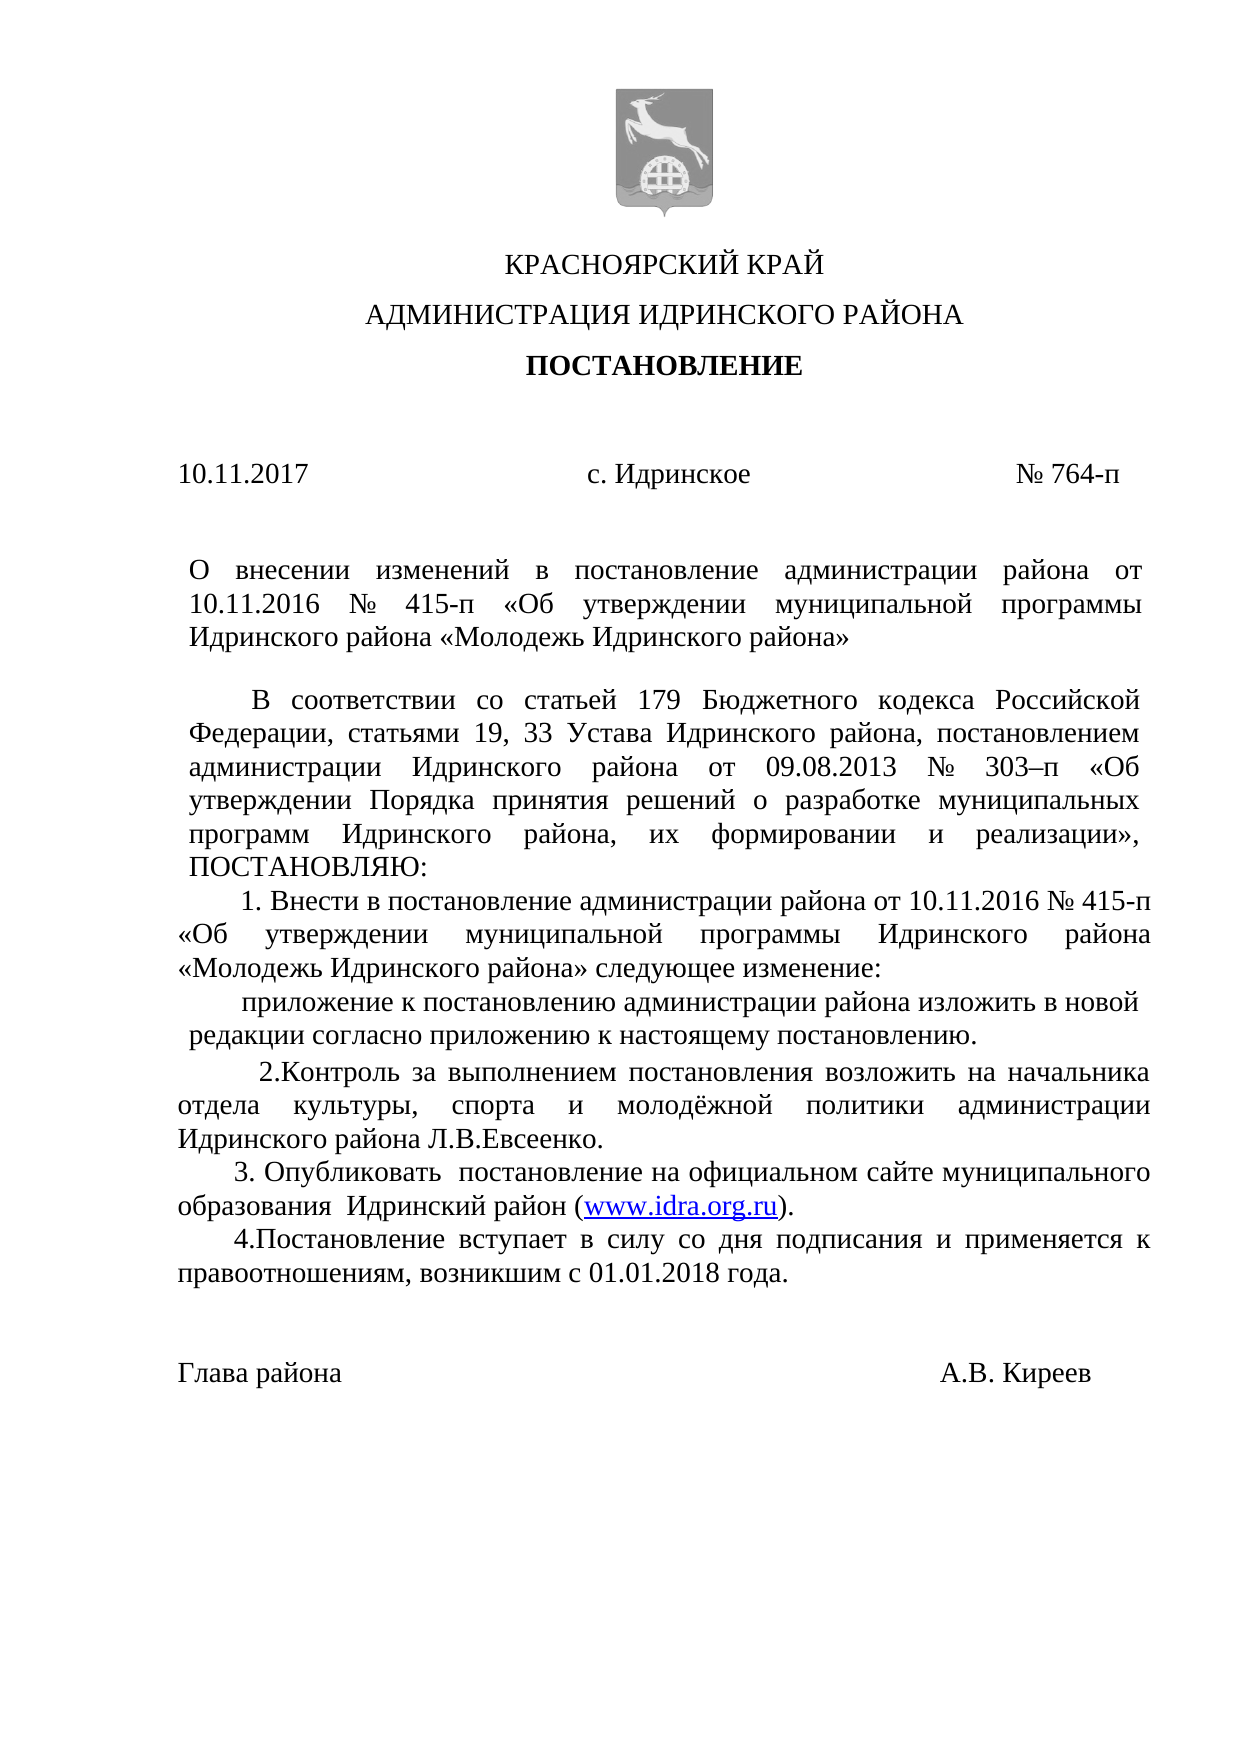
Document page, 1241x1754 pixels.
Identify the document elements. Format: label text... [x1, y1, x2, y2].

table_header 10.11.2017 [166, 432, 561, 496]
table_header № 764-п [922, 432, 1184, 496]
text 4.Постановление вступает в силу со дня подписания и применяется к правоотношениям, возникшим с 01.01.2018 года. [177, 1221, 1152, 1288]
table_cell В соответствии со статьей 179 Бюджетного кодекса Российской Федерации, статьями 19, 33 Устава Идринского района, постановлением администрации Идринского района от 09.08.2013 № 303–п «Об утверждении Порядка принятия решений о разработке муниципальных программ Идринского района, их формировании и реализации», ПОСТАНОВЛЯЮ: 1. Внести в постановление администрации района от 10.11.2016 № 415-п «Об утверждении муниципальной программы Идринского района «Молодежь Идринского района» следующее изменение: приложение к постановлению администрации района изложить в новой редакции согласно приложению к настоящему постановлению. [177, 682, 1152, 1054]
text ПОСТАНОВЛЕНИЕ [177, 348, 1152, 381]
table_header О внесении изменений в постановление администрации района от 10.11.2016 № 415-п «Об утверждении муниципальной программы Идринского района «Молодежь Идринского района» [177, 553, 1154, 682]
text КРАСНОЯРСКИЙ КРАЙ [177, 247, 1152, 281]
text 2.Контроль за выполнением постановления возложить на начальника отдела культуры, спорта и молодёжной политики администрации Идринского района Л.В.Евсеенко. [177, 1054, 1152, 1154]
table_header с. Идринское [561, 432, 922, 496]
text АДМИНИСТРАЦИЯ ИДРИНСКОГО РАЙОНА [177, 297, 1152, 331]
text Глава района А.В. Киреев [177, 1356, 1152, 1389]
text 3. Опубликовать постановление на официальном сайте муниципального образования Идринский район (www.idra.org.ru). [177, 1154, 1152, 1221]
